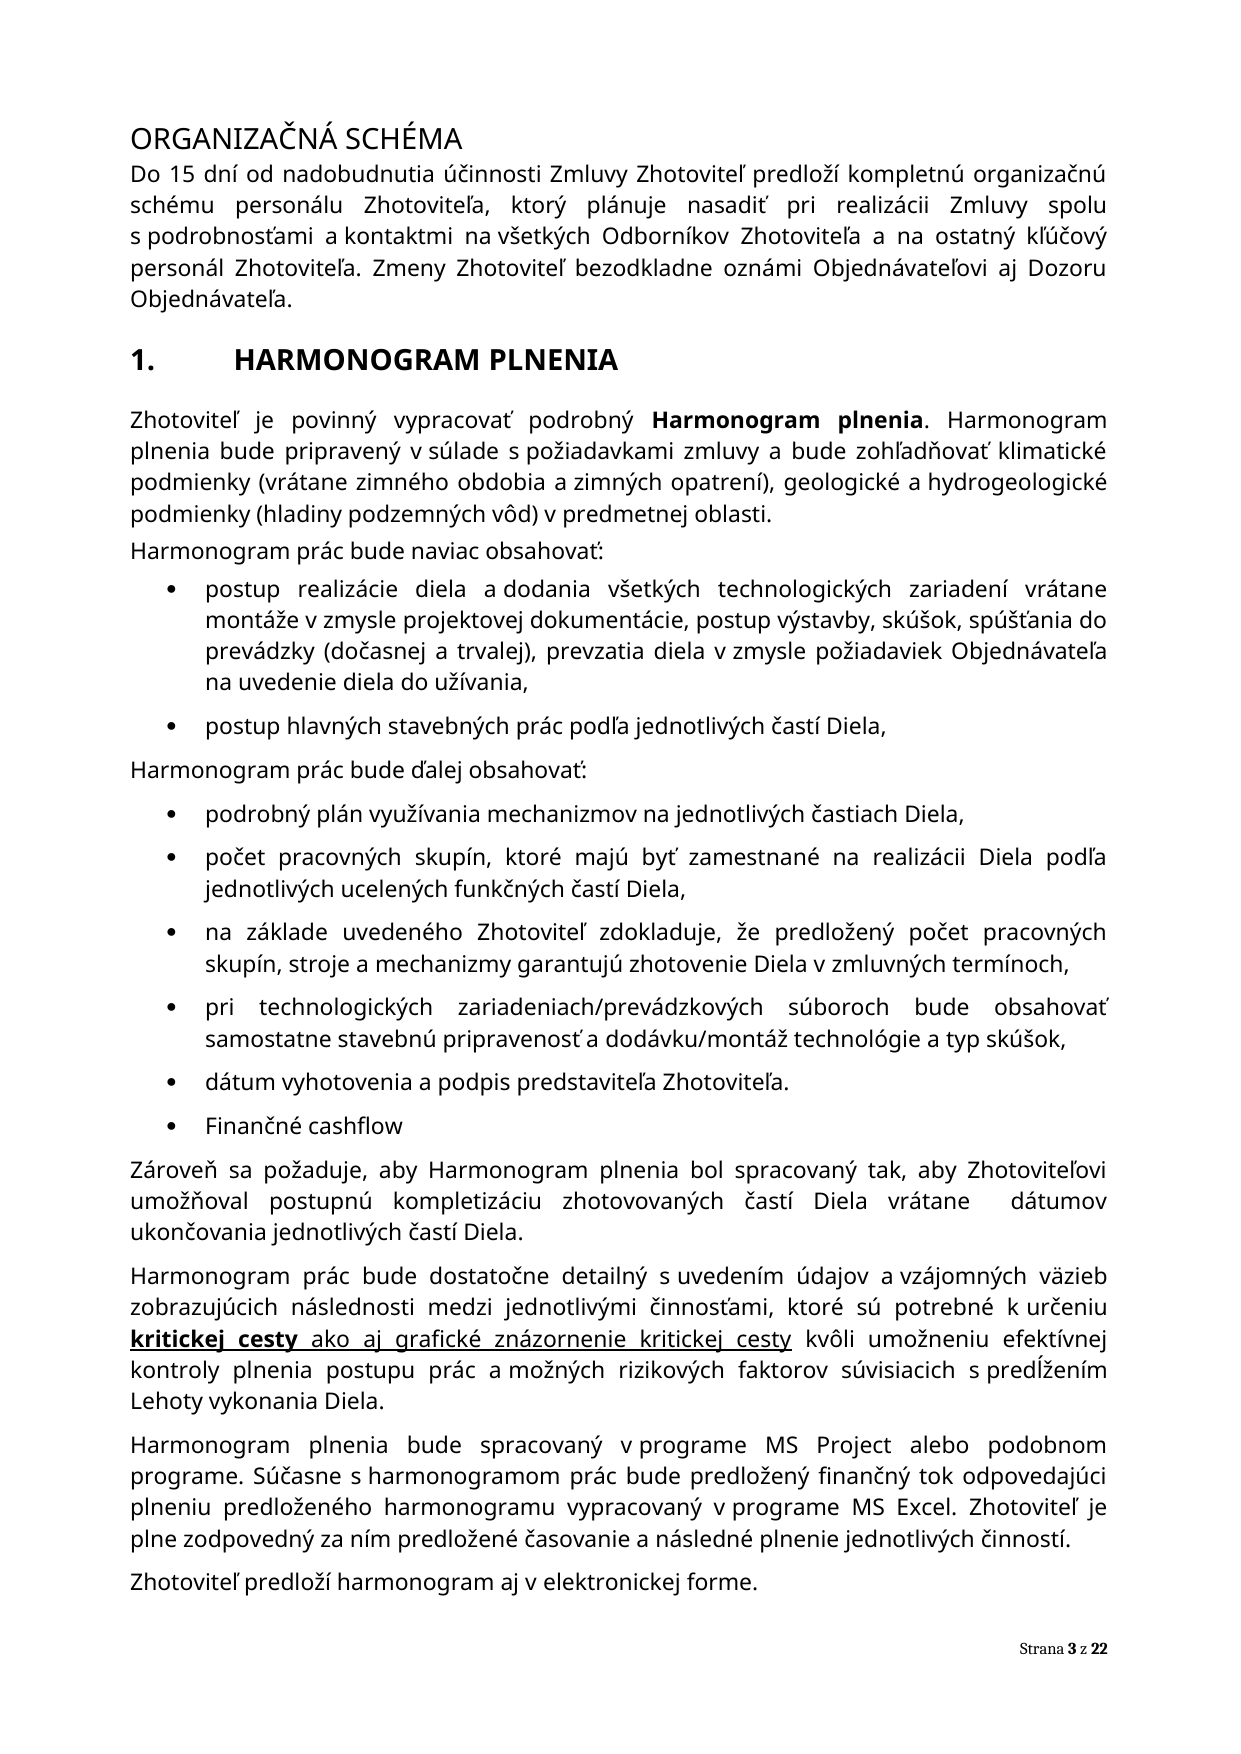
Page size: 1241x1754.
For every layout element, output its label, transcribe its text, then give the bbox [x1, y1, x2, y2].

text Harmonogram plnenia bude spracovaný v programe MS Project alebo podobnom programe. Súčasne s harmonogramom prác bude predložený finančný tok odpovedajúci plneniu predloženého harmonogramu vypracovaný v programe MS Excel. Zhotoviteľ je plne zodpovedný za ním predložené časovanie a následné plnenie jednotlivých činností. [130, 1429, 1108, 1554]
list dátum vyhotovenia a podpis predstaviteľa Zhotoviteľa. [167, 1066, 1108, 1097]
text Zhotoviteľ predloží harmonogram aj v elektronickej forme. [130, 1566, 1108, 1597]
list Finančné cashflow [167, 1110, 1108, 1141]
list postup hlavných stavebných prác podľa jednotlivých častí Diela, [167, 710, 1108, 741]
text Harmonogram prác bude ďalej obsahovať: [130, 754, 1108, 785]
text Zhotoviteľ je povinný vypracovať podrobný Harmonogram plnenia. Harmonogram plnenia bude pripravený v súlade s požiadavkami zmluvy a bude zohľadňovať klimatické podmienky (vrátane zimného obdobia a zimných opatrení), geologické a hydrogeologické podmienky (hladiny podzemných vôd) v predmetnej oblasti. [130, 404, 1108, 529]
list pri technologických zariadeniach/prevádzkových súboroch bude obsahovať samostatne stavebnú pripravenosť a dodávku/montáž technológie a typ skúšok, [167, 991, 1108, 1054]
list počet pracovných skupín, ktoré majú byť zamestnané na realizácii Diela podľa jednotlivých ucelených funkčných častí Diela, [167, 841, 1108, 904]
subtitle Harmonogram plnenia [130, 339, 1108, 379]
text Harmonogram prác bude naviac obsahovať: [130, 535, 1108, 566]
text Harmonogram prác bude dostatočne detailný s uvedením údajov a vzájomných väzieb zobrazujúcich následnosti medzi jednotlivými činnosťami, ktoré sú potrebné k určeniu kritickej cesty ako aj grafické znázornenie kritickej cesty kvôli umožneniu efektívnej kontroly plnenia postupu prác a možných rizikových faktorov súvisiacich s predĺžením Lehoty vykonania Diela. [130, 1260, 1108, 1416]
list postup realizácie diela a dodania všetkých technologických zariadení vrátane montáže v zmysle projektovej dokumentácie, postup výstavby, skúšok, spúšťania do prevádzky (dočasnej a trvalej), prevzatia diela v zmysle požiadaviek Objednávateľa na uvedenie diela do užívania, [167, 572, 1108, 697]
list podrobný plán využívania mechanizmov na jednotlivých častiach Diela, [167, 797, 1108, 829]
text Organizačná schéma [130, 118, 1108, 158]
text Zároveň sa požaduje, aby Harmonogram plnenia bol spracovaný tak, aby Zhotoviteľovi umožňoval postupnú kompletizáciu zhotovovaných častí Diela vrátane dátumov ukončovania jednotlivých častí Diela. [130, 1154, 1108, 1247]
list na základe uvedeného Zhotoviteľ zdokladuje, že predložený počet pracovných skupín, stroje a mechanizmy garantujú zhotovenie Diela v zmluvných termínoch, [167, 916, 1108, 979]
text Do 15 dní od nadobudnutia účinnosti Zmluvy Zhotoviteľ predloží kompletnú organizačnú schému personálu Zhotoviteľa, ktorý plánuje nasadiť pri realizácii Zmluvy spolu s podrobnosťami a kontaktmi na všetkých Odborníkov Zhotoviteľa a na ostatný kľúčový personál Zhotoviteľa. Zmeny Zhotoviteľ bezodkladne oznámi Objednávateľovi aj Dozoru Objednávateľa. [130, 158, 1108, 314]
